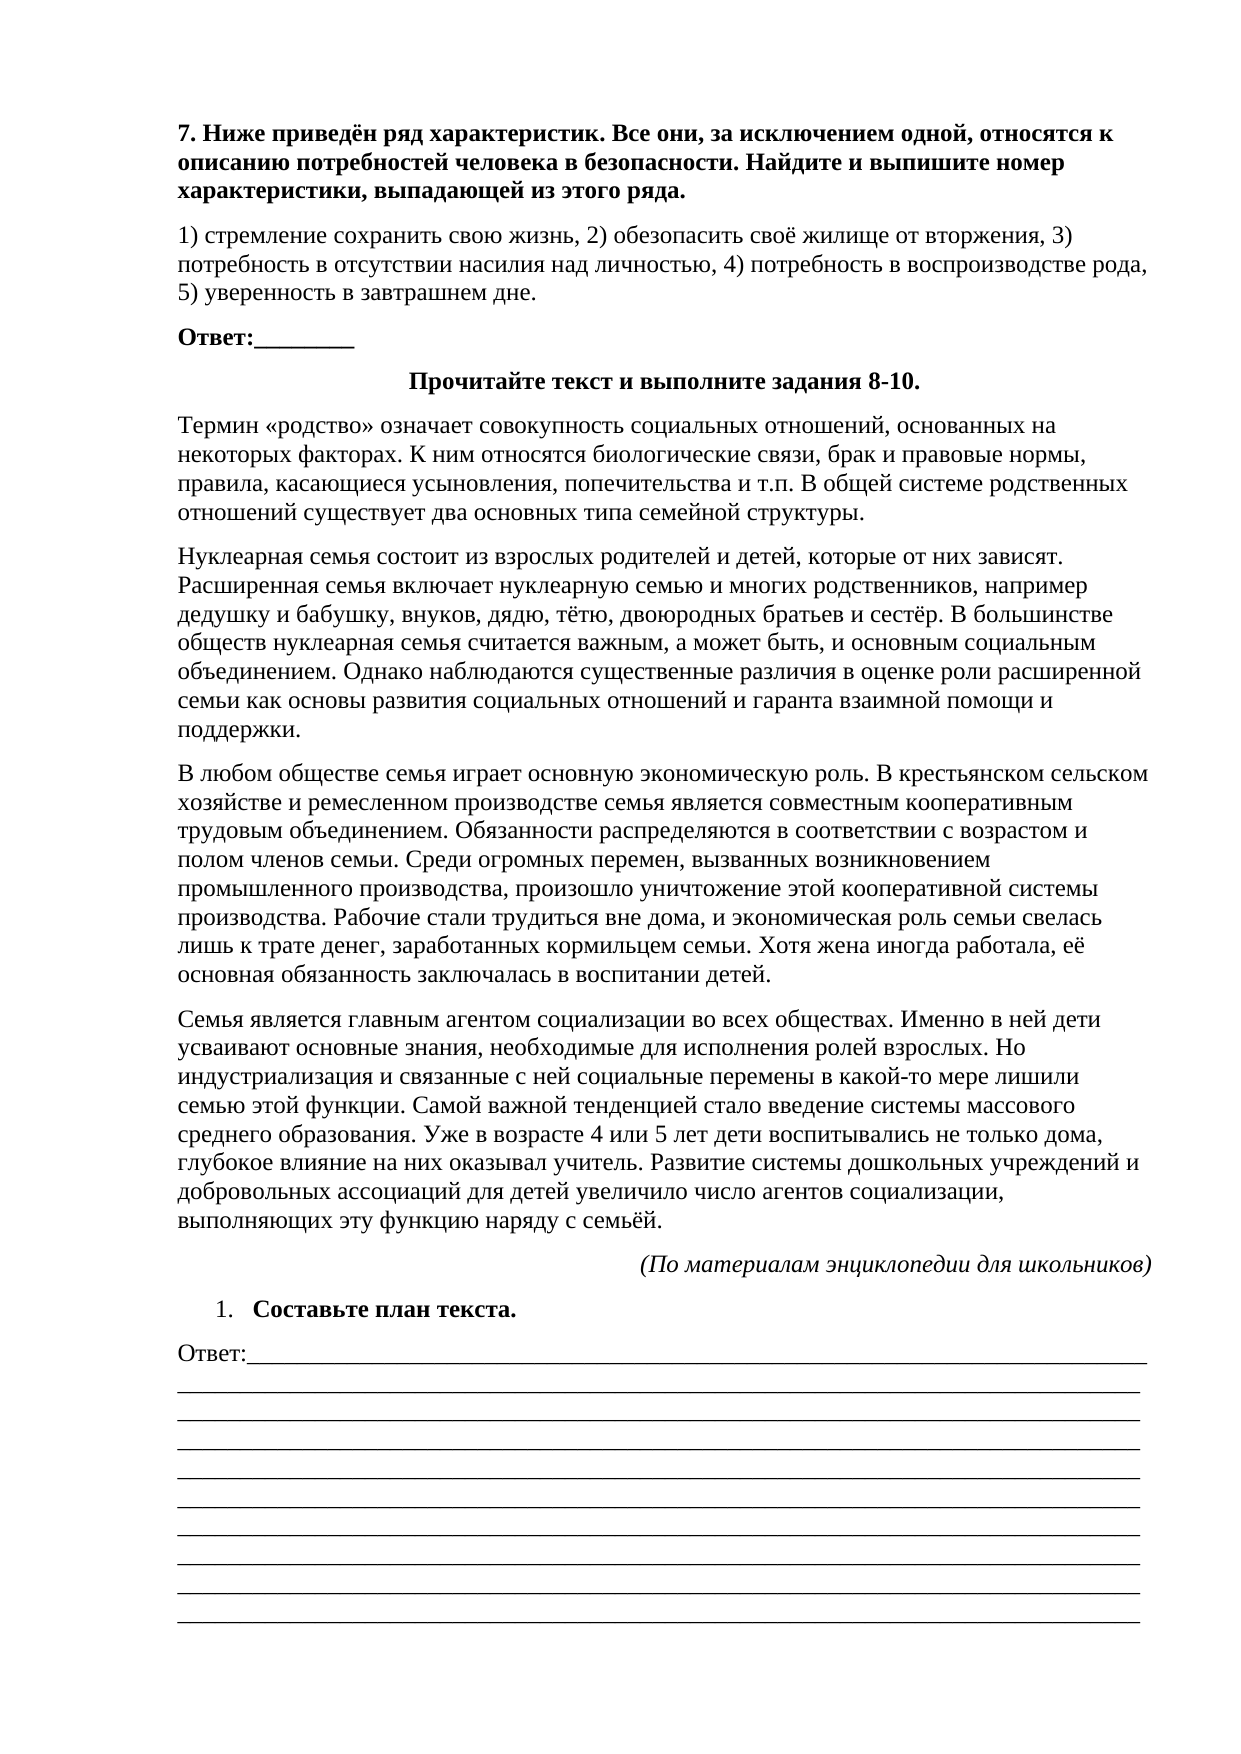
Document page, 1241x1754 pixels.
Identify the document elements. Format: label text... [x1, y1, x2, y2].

text Семья является главным агентом социализации во всех обществах. Именно в ней дети усваивают основные знания, необходимые для исполнения ролей взрослых. Но индустриализация и связанные с ней социальные перемены в какой-то мере лишили семью этой функции. Самой важной тенденцией стало введение системы массового среднего образования. Уже в возрасте 4 или 5 лет дети воспитывались не только дома, глубокое влияние на них оказывал учитель. Развитие системы дошкольных учреждений и добровольных ассоциаций для детей увеличило число агентов социализации, выполняющих эту функцию наряду с семьёй. [177, 1004, 1152, 1234]
text 7. Ниже приведён ряд характеристик. Все они, за исключением одной, относятся к описанию потребностей человека в безопасности. Найдите и выпишите номер характеристики, выпадающей из этого ряда. [177, 118, 1152, 204]
text 1) стремление сохранить свою жизнь, 2) обезопасить своё жилище от вторжения, 3) потребность в отсутствии насилия над личностью, 4) потребность в воспроизводстве рода, 5) уверенность в завтрашнем дне. [177, 220, 1152, 306]
text Нуклеарная семья состоит из взрослых родителей и детей, которые от них зависят. Расширенная семья включает нуклеарную семью и многих родственников, например дедушку и бабушку, внуков, дядю, тётю, двоюродных братьев и сестёр. В большинстве обществ нуклеарная семья считается важным, а может быть, и основным социальным объединением. Однако наблюдаются существенные различия в оценке роли расширенной семьи как основы развития социальных отношений и гаранта взаимной помощи и поддержки. [177, 541, 1152, 742]
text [177, 1338, 1152, 1626]
text Ответ:________ [177, 322, 1152, 351]
list Составьте план текста. [215, 1294, 1152, 1322]
text В любом обществе семья играет основную экономическую роль. В крестьянском сельском хозяйстве и ремесленном производстве семья является совместным кооперативным трудовым объединением. Обязанности распределяются в соответствии с возрастом и полом членов семьи. Среди огромных перемен, вызванных возникновением промышленного производства, произошло уничтожение этой кооперативной системы производства. Рабочие стали трудиться вне дома, и экономическая роль семьи свелась лишь к трате денег, заработанных кормильцем семьи. Хотя жена иногда работала, её основная обязанность заключалась в воспитании детей. [177, 758, 1152, 988]
text Прочитайте текст и выполните задания 8-10. [177, 366, 1152, 395]
text (По материалам энциклопедии для школьников) [177, 1249, 1152, 1278]
text Термин «родство» означает совокупность социальных отношений, основанных на некоторых факторах. К ним относятся биологические связи, брак и правовые нормы, правила, касающиеся усыновления, попечительства и т.п. В общей системе родственных отношений существует два основных типа семейной структуры. [177, 411, 1152, 526]
